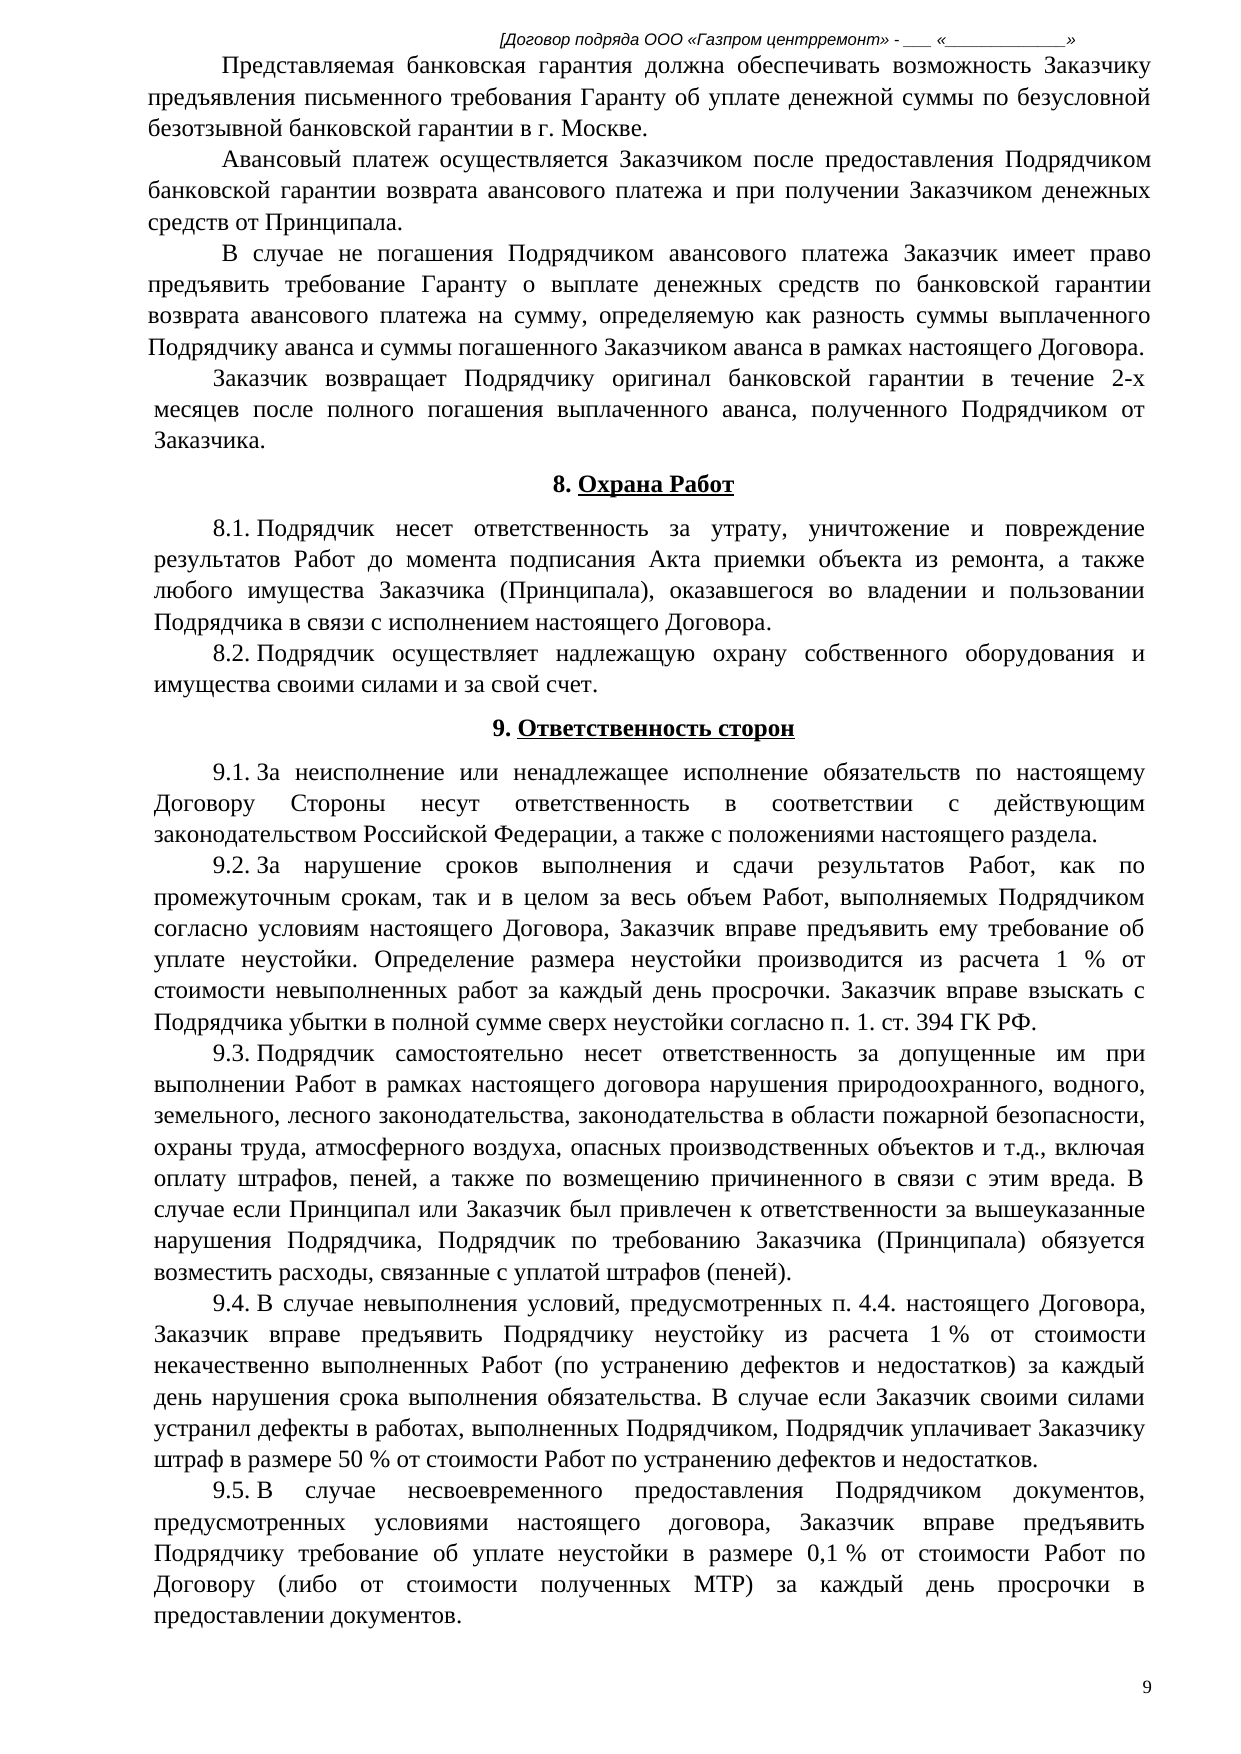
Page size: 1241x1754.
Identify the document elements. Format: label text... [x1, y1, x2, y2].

list Подрядчик самостоятельно несет ответственность за допущенные им при выполнении Работ в рамках настоящего договора нарушения природоохранного, водного, земельного, лесного законодательства, законодательства в области пожарной безопасности, охраны труда, атмосферного воздуха, опасных производственных объектов и т.д., включая оплату штрафов, пеней, а также по возмещению причиненного в связи с этим вреда. В случае если Принципал или Заказчик был привлечен к ответственности за вышеуказанные нарушения Подрядчика, Подрядчик по требованию Заказчика (Принципала) обязуется возместить расходы, связанные с уплатой штрафов (пеней). [153, 1036, 1146, 1286]
text В случае не погашения Подрядчиком авансового платежа Заказчик имеет право предъявить требование Гаранту о выплате денежных средств по банковской гарантии возврата авансового платежа на сумму, определяемую как разность суммы выплаченного Подрядчику аванса и суммы погашенного Заказчиком аванса в рамках настоящего Договора. [148, 236, 1152, 361]
list Ответственность сторон [153, 711, 1146, 742]
text Представляемая банковская гарантия должна обеспечивать возможность Заказчику предъявления письменного требования Гаранту об уплате денежной суммы по безусловной безотзывной банковской гарантии в г. Москве. [148, 49, 1152, 142]
list Подрядчик осуществляет надлежащую охрану собственного оборудования и имущества своими силами и за свой счет. [153, 636, 1146, 699]
list В случае невыполнения условий, предусмотренных п. 4.4. настоящего Договора, Заказчик вправе предъявить Подрядчику неустойку из расчета 1 % от стоимости некачественно выполненных Работ (по устранению дефектов и недостатков) за каждый день нарушения срока выполнения обязательства. В случае если Заказчик своими силами устранил дефекты в работах, выполненных Подрядчиком, Подрядчик уплачивает Заказчику штраф в размере 50 % от стоимости Работ по устранению дефектов и недостатков. [153, 1286, 1146, 1474]
list Заказчик возвращает Подрядчику оригинал банковской гарантии в течение 2-х месяцев после полного погашения выплаченного аванса, полученного Подрядчиком от Заказчика. [153, 361, 1146, 455]
list Охрана Работ [153, 467, 1146, 499]
list В случае несвоевременного предоставления Подрядчиком документов, предусмотренных условиями настоящего договора, Заказчик вправе предъявить Подрядчику требование об уплате неустойки в размере 0,1 % от стоимости Работ по Договору (либо от стоимости полученных МТР) за каждый день просрочки в предоставлении документов. [153, 1474, 1146, 1630]
text Авансовый платеж осуществляется Заказчиком после предоставления Подрядчиком банковской гарантии возврата авансового платежа и при получении Заказчиком денежных средств от Принципала. [148, 142, 1152, 236]
list Подрядчик несет ответственность за утрату, уничтожение и повреждение результатов Работ до момента подписания Акта приемки объекта из ремонта, а также любого имущества Заказчика (Принципала), оказавшегося во владении и пользовании Подрядчика в связи с исполнением настоящего Договора. [153, 511, 1146, 636]
list За неисполнение или ненадлежащее исполнение обязательств по настоящему Договору Стороны несут ответственность в соответствии с действующим законодательством Российской Федерации, а также с положениями настоящего раздела. [153, 755, 1146, 849]
list За нарушение сроков выполнения и сдачи результатов Работ, как по промежуточным срокам, так и в целом за весь объем Работ, выполняемых Подрядчиком согласно условиям настоящего Договора, Заказчик вправе предъявить ему требование об уплате неустойки. Определение размера неустойки производится из расчета 1 % от стоимости невыполненных работ за каждый день просрочки. Заказчик вправе взыскать с Подрядчика убытки в полной сумме сверх неустойки согласно п. 1. ст. 394 ГК РФ. [153, 849, 1146, 1036]
